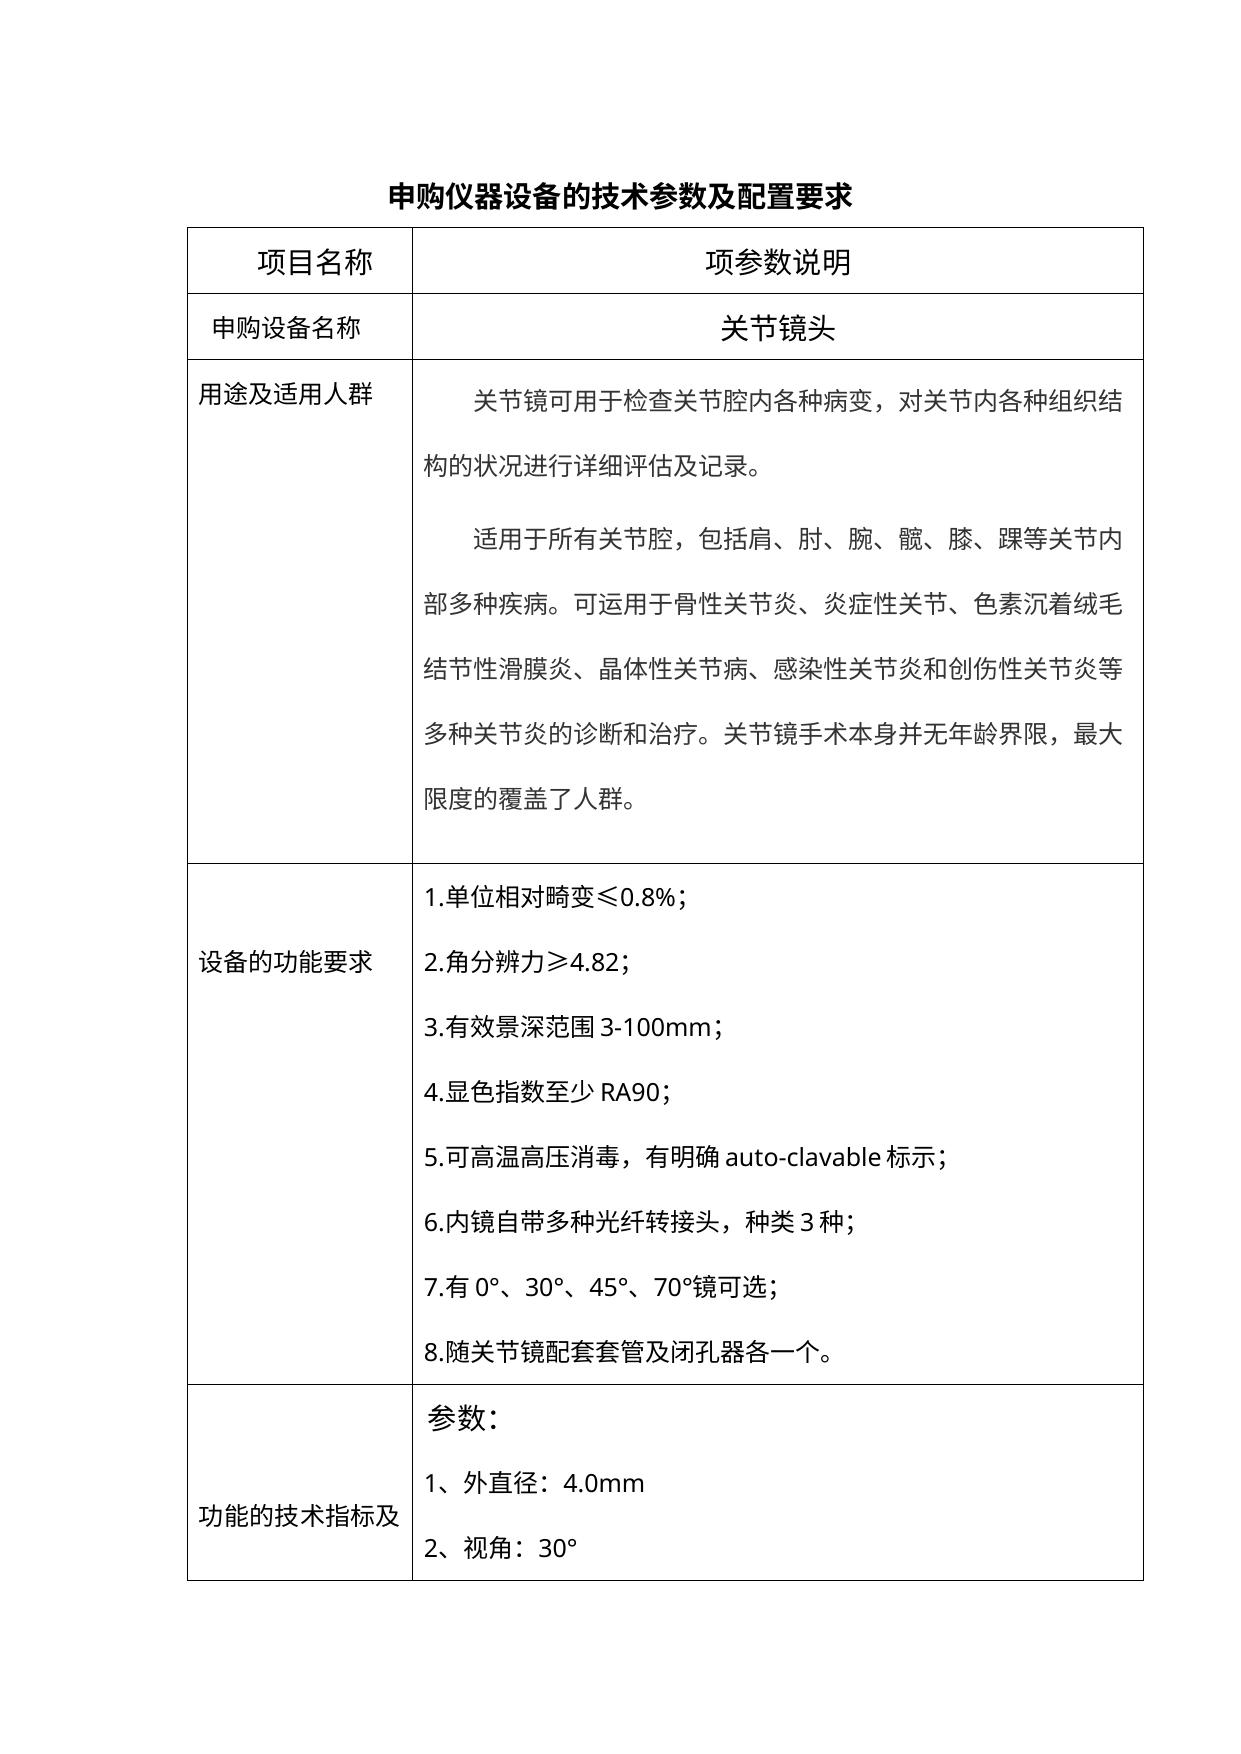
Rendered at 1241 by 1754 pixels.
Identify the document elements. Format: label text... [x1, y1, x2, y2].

table_cell 功能的技术指标及其他技术参数 [188, 1385, 412, 1579]
text 申购仪器设备的技术参数及配置要求 [187, 162, 1053, 227]
table_cell 申购设备名称 [188, 294, 412, 359]
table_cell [413, 1385, 1143, 1579]
table_cell 关节镜可用于检查关节腔内各种病变，对关节内各种组织结构的状况进行详细评估及记录。 适用于所有关节腔，包括肩、肘、腕、髋、膝、踝等关节内部多种疾病。可运用于骨性关节炎、炎症性关节、色素沉着绒毛结节性滑膜炎、晶体性关节病、感染性关节炎和创伤性关节炎等多种关节炎的诊断和治疗。关节镜手术本身并无年龄界限，最大限度的覆盖了人群。 [413, 360, 1143, 862]
table_cell 1.单位相对畸变≤0.8%； 2.角分辨力≥4.82； 3.有效景深范围3-100mm； 4.显色指数至少RA90； 5.可高温高压消毒，有明确auto-clavable标示； 6.内镜自带多种光纤转接头，种类3种； 7.有0°、30°、45°、70°镜可选； 8.随关节镜配套套管及闭孔器各一个。 [413, 864, 1143, 1383]
table_cell 关节镜头 [413, 294, 1143, 359]
table_header 项参数说明 [413, 228, 1143, 293]
table_cell 用途及适用人群 [188, 360, 412, 862]
table_header 项目名称 [188, 228, 412, 293]
table_cell 设备的功能要求 [188, 864, 412, 1383]
